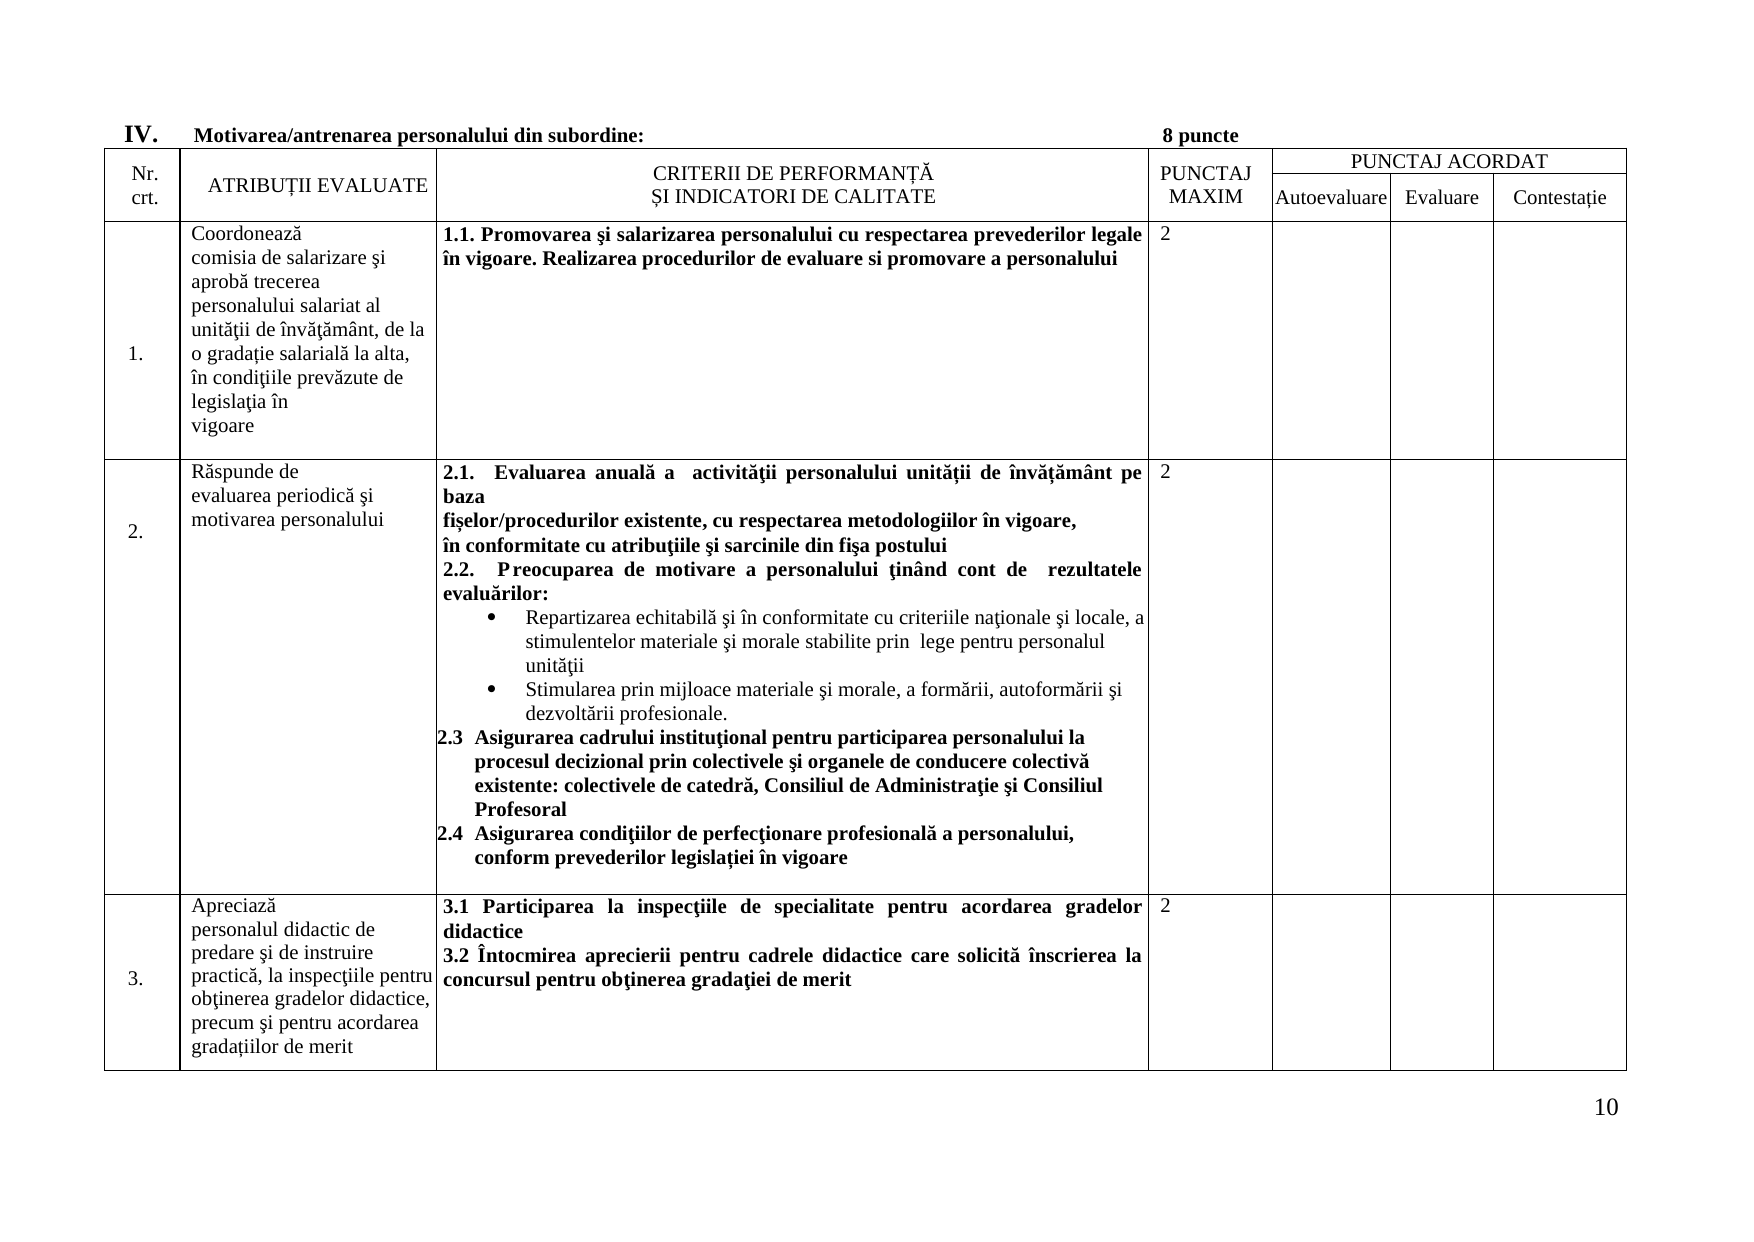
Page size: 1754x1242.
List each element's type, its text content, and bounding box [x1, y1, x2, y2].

table_header ATRIBUȚII EVALUATE [181, 149, 436, 221]
table_cell [1494, 895, 1626, 1070]
table_cell 1.1. Promovarea şi salarizarea personalului cu respectarea prevederilor legale în vigoare. Realizarea procedurilor de evaluare si promovare a personalului [437, 222, 1148, 459]
text IV. Motivarea/antrenarea personalului din subordine: 8 puncte [124, 119, 1621, 147]
table_cell 2 [1149, 222, 1272, 459]
table_cell [1273, 222, 1390, 459]
table_cell [1273, 460, 1390, 893]
table_cell 3. [105, 895, 179, 1070]
table_cell 2.1. Evaluarea anuală a activităţii personalului unității de învățământ pe baza fișelor/procedurilor existente, cu respectarea metodologiilor în vigoare, în conformitate cu atribuţiile şi sarcinile din fişa postului 2.2. Preocuparea de motivare a personalului ţinând cont de rezultatele evaluărilor: Repartizarea echitabilă şi în conformitate cu criteriile naţionale şi locale, a stimulentelor materiale şi morale stabilite prin lege pentru personalul unităţii Stimularea prin mijloace materiale şi morale, a formării, autoformării şi dezvoltării profesionale. Asigurarea cadrului instituţional pentru participarea personalului la procesul decizional prin colectivele şi organele de conducere colectivă existente: colectivele de catedră, Consiliul de Administraţie şi Consiliul Profesoral Asigurarea condiţiilor de perfecţionare profesională a personalului, conform prevederilor legislației în vigoare [437, 460, 1148, 893]
table_cell 3.1 Participarea la inspecţiile de specialitate pentru acordarea gradelor didactice 3.2 Întocmirea aprecierii pentru cadrele didactice care solicită înscrierea la concursul pentru obţinerea gradaţiei de merit [437, 895, 1148, 1070]
table_cell Apreciază personalul didactic de predare şi de instruire practică, la inspecţiile pentru obţinerea gradelor didactice, precum şi pentru acordarea gradațiilor de merit [181, 895, 436, 1070]
table_cell Coordonează comisia de salarizare şi aprobă trecerea personalului salariat al unităţii de învăţământ, de la o gradație salarială la alta, în condiţiile prevăzute de legislaţia în vigoare [181, 222, 436, 459]
table_cell 2 [1149, 460, 1272, 893]
table_cell [1494, 460, 1626, 893]
table_cell Evaluare [1391, 174, 1493, 221]
table_cell [1273, 895, 1390, 1070]
table_header Nr. crt. [105, 149, 179, 221]
table_cell 1. [105, 222, 179, 459]
table_cell 2 [1149, 895, 1272, 1070]
table_cell [1391, 460, 1493, 893]
table_header CRITERII DE PERFORMANȚĂ ȘI INDICATORI DE CALITATE [437, 149, 1148, 221]
table_header PUNCTAJ MAXIM [1149, 149, 1272, 221]
table_cell 2. [105, 460, 179, 893]
table_header PUNCTAJ ACORDAT [1273, 149, 1626, 172]
table_cell Răspunde de evaluarea periodică şi motivarea personalului [181, 460, 436, 893]
table_cell [1494, 222, 1626, 459]
table_cell Autoevaluare [1273, 174, 1390, 221]
table_cell Contestație [1494, 174, 1626, 221]
table_cell [1391, 222, 1493, 459]
table_cell [1391, 895, 1493, 1070]
